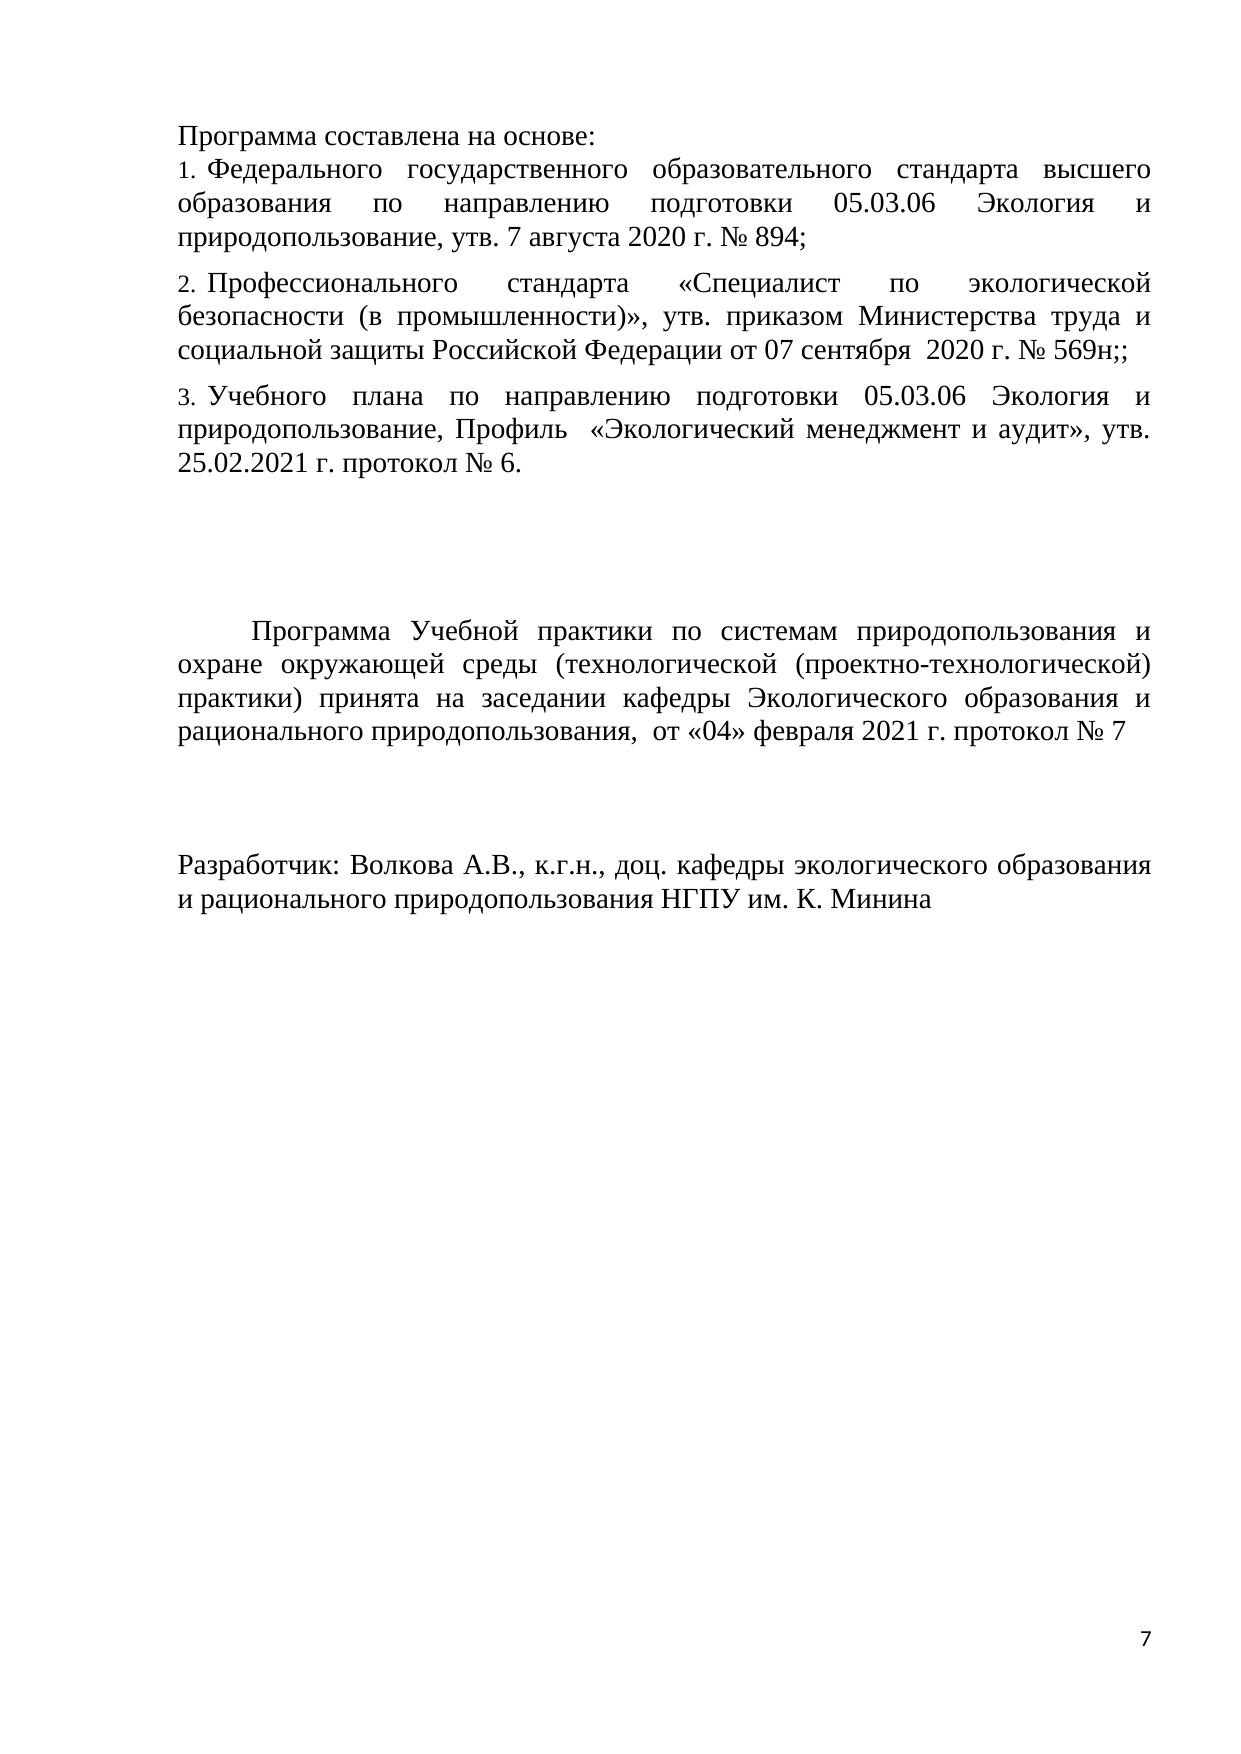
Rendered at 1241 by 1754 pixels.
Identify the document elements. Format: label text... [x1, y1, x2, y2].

list Федерального государственного образовательного стандарта высшего образования по направлению подготовки 05.03.06 Экология и природопользование, утв. 7 августа 2020 г. № 894; [177, 152, 1152, 252]
text Разработчик: Волкова А.В., к.г.н., доц. кафедры экологического образования и рационального природопользования НГПУ им. К. Минина [177, 847, 1152, 914]
list Профессионального стандарта «Специалист по экологической безопасности (в промышленности)», утв. приказом Министерства труда и социальной защиты Российской Федерации от 07 сентября 2020 г. № 569н;; [177, 265, 1152, 365]
text Программа составлена на основе: [177, 118, 1152, 152]
text Программа Учебной практики по системам природопользования и охране окружающей среды (технологической (проектно-технологической) практики) принята на заседании кафедры Экологического образования и рационального природопользования, от «04» февраля 2021 г. протокол № 7 [177, 613, 1152, 747]
list Учебного плана по направлению подготовки 05.03.06 Экология и природопользование, Профиль «Экологический менеджмент и аудит», утв. 25.02.2021 г. протокол № 6. [177, 378, 1152, 478]
